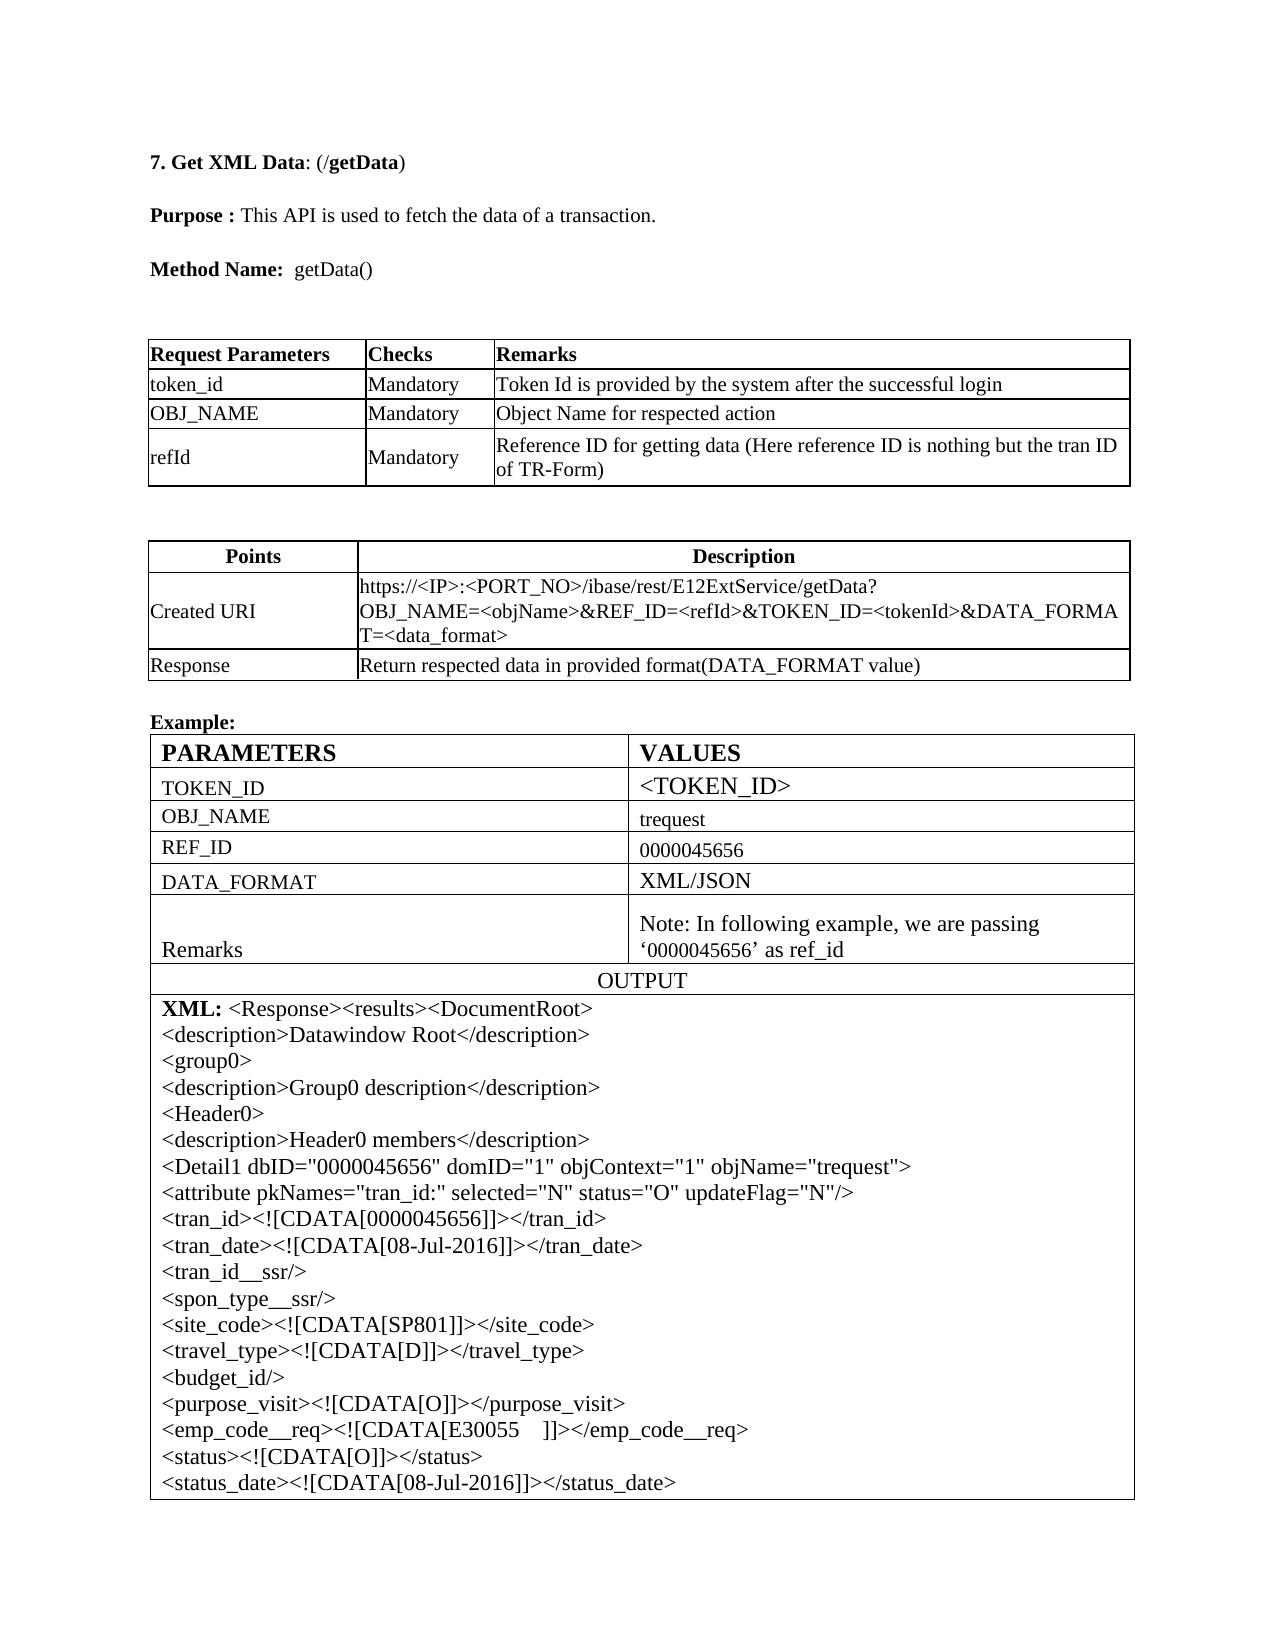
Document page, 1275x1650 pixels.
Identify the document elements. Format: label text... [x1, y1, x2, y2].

table_cell <TOKEN_ID> [629, 768, 1134, 800]
table_header Points [149, 542, 357, 571]
table_cell https://<IP>:<PORT_NO>/ibase/rest/E12ExtService/getData?OBJ_NAME=<objName>&REF_ID=<refId>&TOKEN_ID=<tokenId>&DATA_FORMAT=<data_format> [359, 573, 1129, 648]
table_cell Created URI [149, 573, 357, 648]
table_cell token_id [149, 370, 365, 398]
table_header Description [359, 542, 1129, 571]
text Method Name: getData() [150, 256, 1125, 281]
table_cell Remarks [151, 895, 628, 962]
table_header Request Parameters [149, 340, 365, 368]
table_header Checks [367, 340, 494, 368]
table_cell Object Name for respected action [495, 400, 1129, 427]
table_cell trequest [629, 801, 1134, 831]
table_cell Return respected data in provided format(DATA_FORMAT value) [359, 650, 1129, 679]
table_cell REF_ID [151, 832, 628, 862]
text 7. Get XML Data: (/getData) [150, 150, 1125, 174]
table_cell Mandatory [367, 429, 494, 485]
table_header Remarks [495, 340, 1129, 368]
table_cell Token Id is provided by the system after the successful login [495, 370, 1129, 398]
table_cell Mandatory [367, 400, 494, 427]
table_cell DATA_FORMAT [151, 864, 628, 894]
table_header PARAMETERS [151, 735, 628, 767]
table_cell OBJ_NAME [151, 801, 628, 831]
table_cell XML/JSON [629, 864, 1134, 894]
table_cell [151, 995, 1134, 1499]
table_cell Mandatory [367, 370, 494, 398]
table_cell 0000045656 [629, 832, 1134, 862]
table_header VALUES [629, 735, 1134, 767]
table_cell Reference ID for getting data (Here reference ID is nothing but the tran ID of TR-Form) [495, 429, 1129, 485]
table_cell OBJ_NAME [149, 400, 365, 427]
text Purpose : This API is used to fetch the data of a transaction. [150, 203, 1125, 227]
table_cell OUTPUT [151, 964, 1134, 994]
table_cell refId [149, 429, 365, 485]
text Example: [150, 710, 1125, 734]
table_cell Response [149, 650, 357, 679]
table_cell Note: In following example, we are passing ‘0000045656’ as ref_id [629, 895, 1134, 962]
table_cell TOKEN_ID [151, 768, 628, 800]
